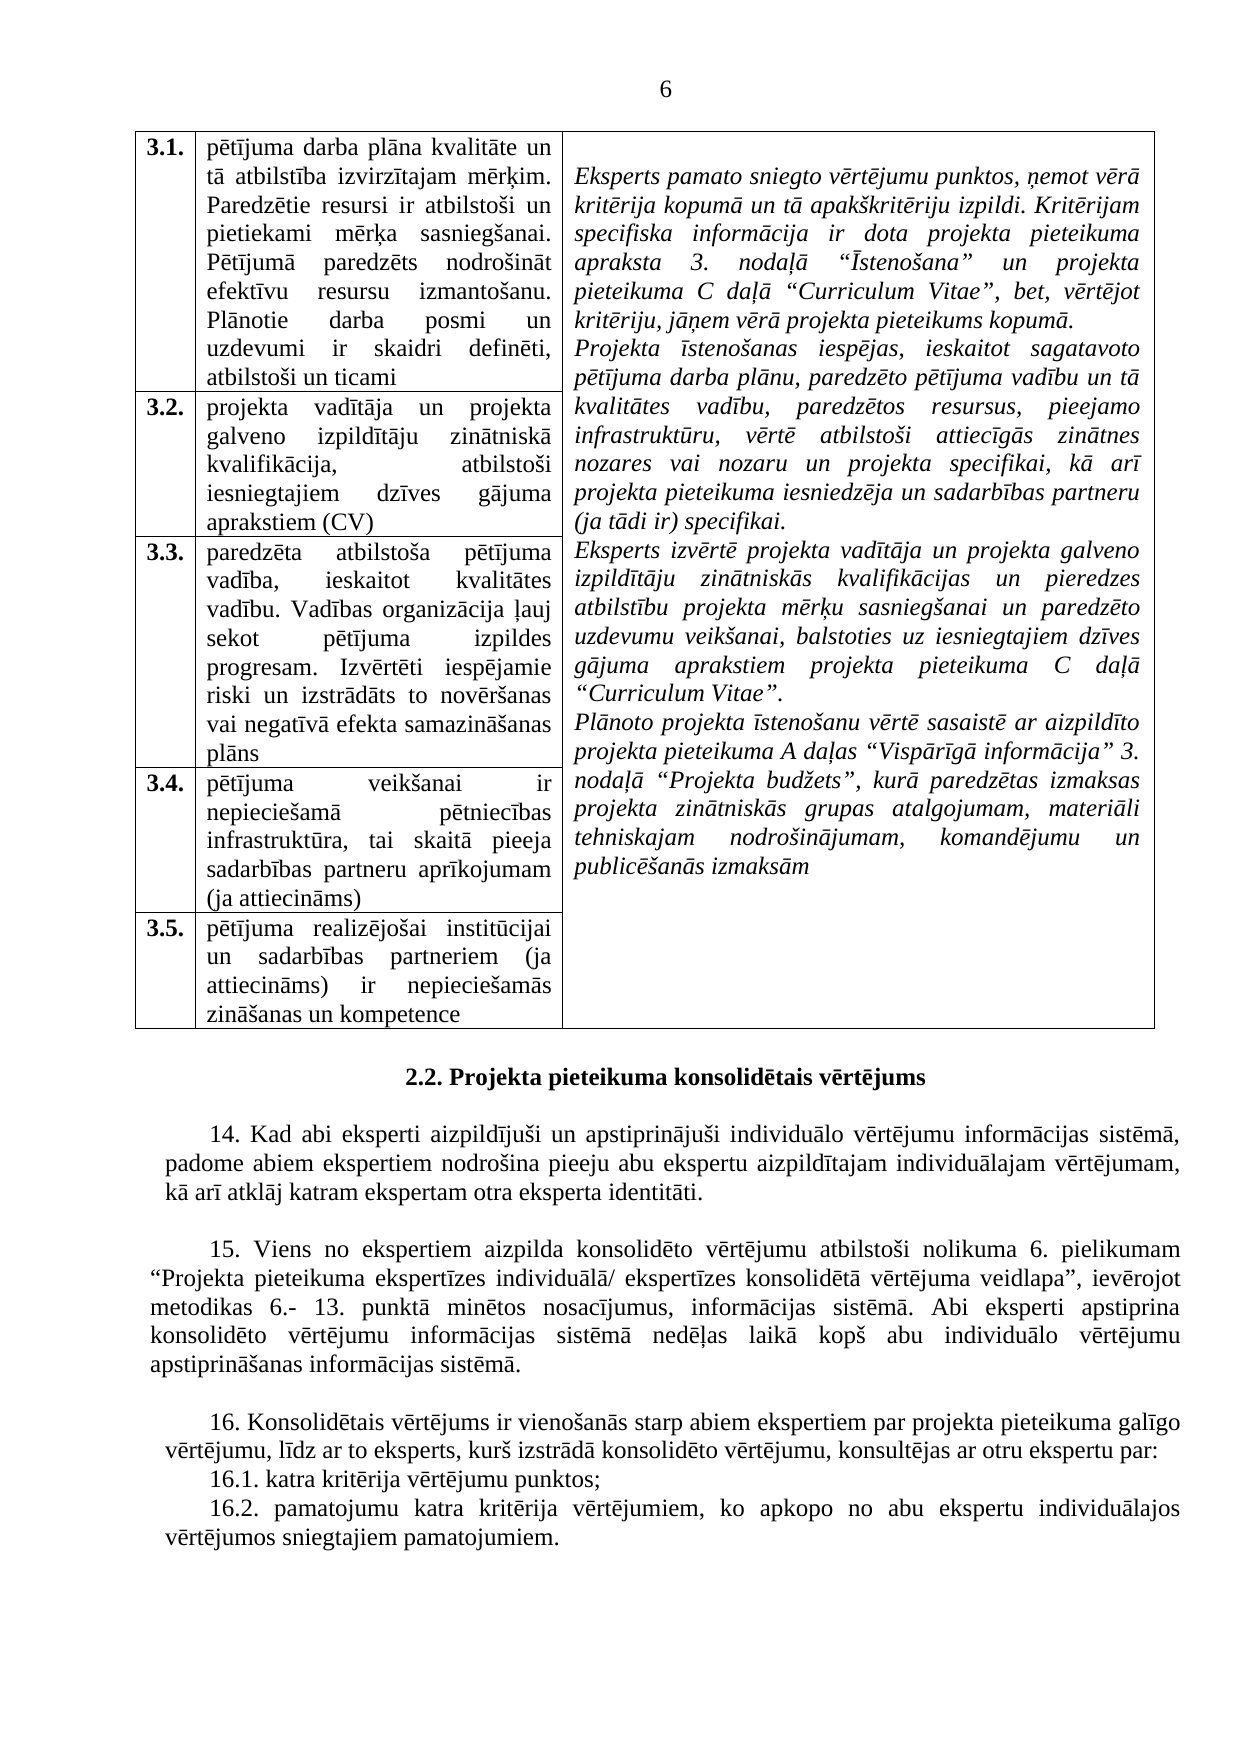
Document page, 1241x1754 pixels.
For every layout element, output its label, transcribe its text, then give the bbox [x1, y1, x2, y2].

table_cell projekta vadītāja un projekta galveno izpildītāju zinātniskā kvalifikācija, atbilstoši iesniegtajiem dzīves gājuma aprakstiem (CV) [196, 392, 562, 536]
table_cell pētījuma darba plāna kvalitāte un tā atbilstība izvirzītajam mērķim. Paredzētie resursi ir atbilstoši un pietiekami mērķa sasniegšanai. Pētījumā paredzēts nodrošināt efektīvu resursu izmantošanu. Plānotie darba posmi un uzdevumi ir skaidri definēti, atbilstoši un ticami [196, 132, 562, 391]
table_cell pētījuma veikšanai ir nepieciešamā pētniecības infrastruktūra, tai skaitā pieeja sadarbības partneru aprīkojumam (ja attiecināms) [196, 768, 562, 912]
list 16.2. pamatojumu katra kritērija vērtējumiem, ko apkopo no abu ekspertu individuālajos vērtējumos sniegtajiem pamatojumiem. [165, 1493, 1181, 1550]
list 14. Kad abi eksperti aizpildījuši un apstiprinājuši individuālo vērtējumu informācijas sistēmā, padome abiem ekspertiem nodrošina pieeju abu ekspertu aizpildītajam individuālajam vērtējumam, kā arī atklāj katram ekspertam otra eksperta identitāti. [165, 1119, 1181, 1205]
table_cell paredzēta atbilstoša pētījuma vadība, ieskaitot kvalitātes vadību. Vadības organizācija ļauj sekot pētījuma izpildes progresam. Izvērtēti iespējamie riski un izstrādāts to novēršanas vai negatīvā efekta samazināšanas plāns [196, 537, 562, 767]
table_cell 3.5. [136, 913, 195, 1028]
table_cell pētījuma realizējošai institūcijai un sadarbības partneriem (ja attiecināms) ir nepieciešamās zināšanas un kompetence [196, 913, 562, 1028]
table_cell Eksperts pamato sniegto vērtējumu punktos, ņemot vērā kritērija kopumā un tā apakškritēriju izpildi. Kritērijam specifiska informācija ir dota projekta pieteikuma apraksta 3. nodaļā “Īstenošana” un projekta pieteikuma C daļā “Curriculum Vitae”, bet, vērtējot kritēriju, jāņem vērā projekta pieteikums kopumā. Projekta īstenošanas iespējas, ieskaitot sagatavoto pētījuma darba plānu, paredzēto pētījuma vadību un tā kvalitātes vadību, paredzētos resursus, pieejamo infrastruktūru, vērtē atbilstoši attiecīgās zinātnes nozares vai nozaru un projekta specifikai, kā arī projekta pieteikuma iesniedzēja un sadarbības partneru (ja tādi ir) specifikai. Eksperts izvērtē projekta vadītāja un projekta galveno izpildītāju zinātniskās kvalifikācijas un pieredzes atbilstību projekta mērķu sasniegšanai un paredzēto uzdevumu veikšanai, balstoties uz iesniegtajiem dzīves gājuma aprakstiem projekta pieteikuma C daļā “Curriculum Vitae”. Plānoto projekta īstenošanu vērtē sasaistē ar aizpildīto projekta pieteikuma A daļas “Vispārīgā informācija” 3. nodaļā “Projekta budžets”, kurā paredzētas izmaksas projekta zinātniskās grupas atalgojumam, materiāli tehniskajam nodrošinājumam, komandējumu un publicēšanās izmaksām [563, 132, 1154, 1028]
list 16.1. katra kritērija vērtējumu punktos; [165, 1464, 1181, 1493]
table_cell 3.2. [136, 392, 195, 536]
text 15. Viens no ekspertiem aizpilda konsolidēto vērtējumu atbilstoši nolikuma 6. pielikumam “Projekta pieteikuma ekspertīzes individuālā/ ekspertīzes konsolidētā vērtējuma veidlapa”, ievērojot metodikas 6.- 13. punktā minētos nosacījumus, informācijas sistēmā. Abi eksperti apstiprina konsolidēto vērtējumu informācijas sistēmā nedēļas laikā kopš abu individuālo vērtējumu apstiprināšanas informācijas sistēmā. [150, 1234, 1181, 1378]
table_cell 3.1. [136, 132, 195, 391]
list 16. Konsolidētais vērtējums ir vienošanās starp abiem ekspertiem par projekta pieteikuma galīgo vērtējumu, līdz ar to eksperts, kurš izstrādā konsolidēto vērtējumu, konsultējas ar otru ekspertu par: [165, 1407, 1181, 1464]
subtitle 2.2. Projekta pieteikuma konsolidētais vērtējums [150, 1062, 1181, 1090]
table_cell 3.3. [136, 537, 195, 767]
table_cell 3.4. [136, 768, 195, 912]
